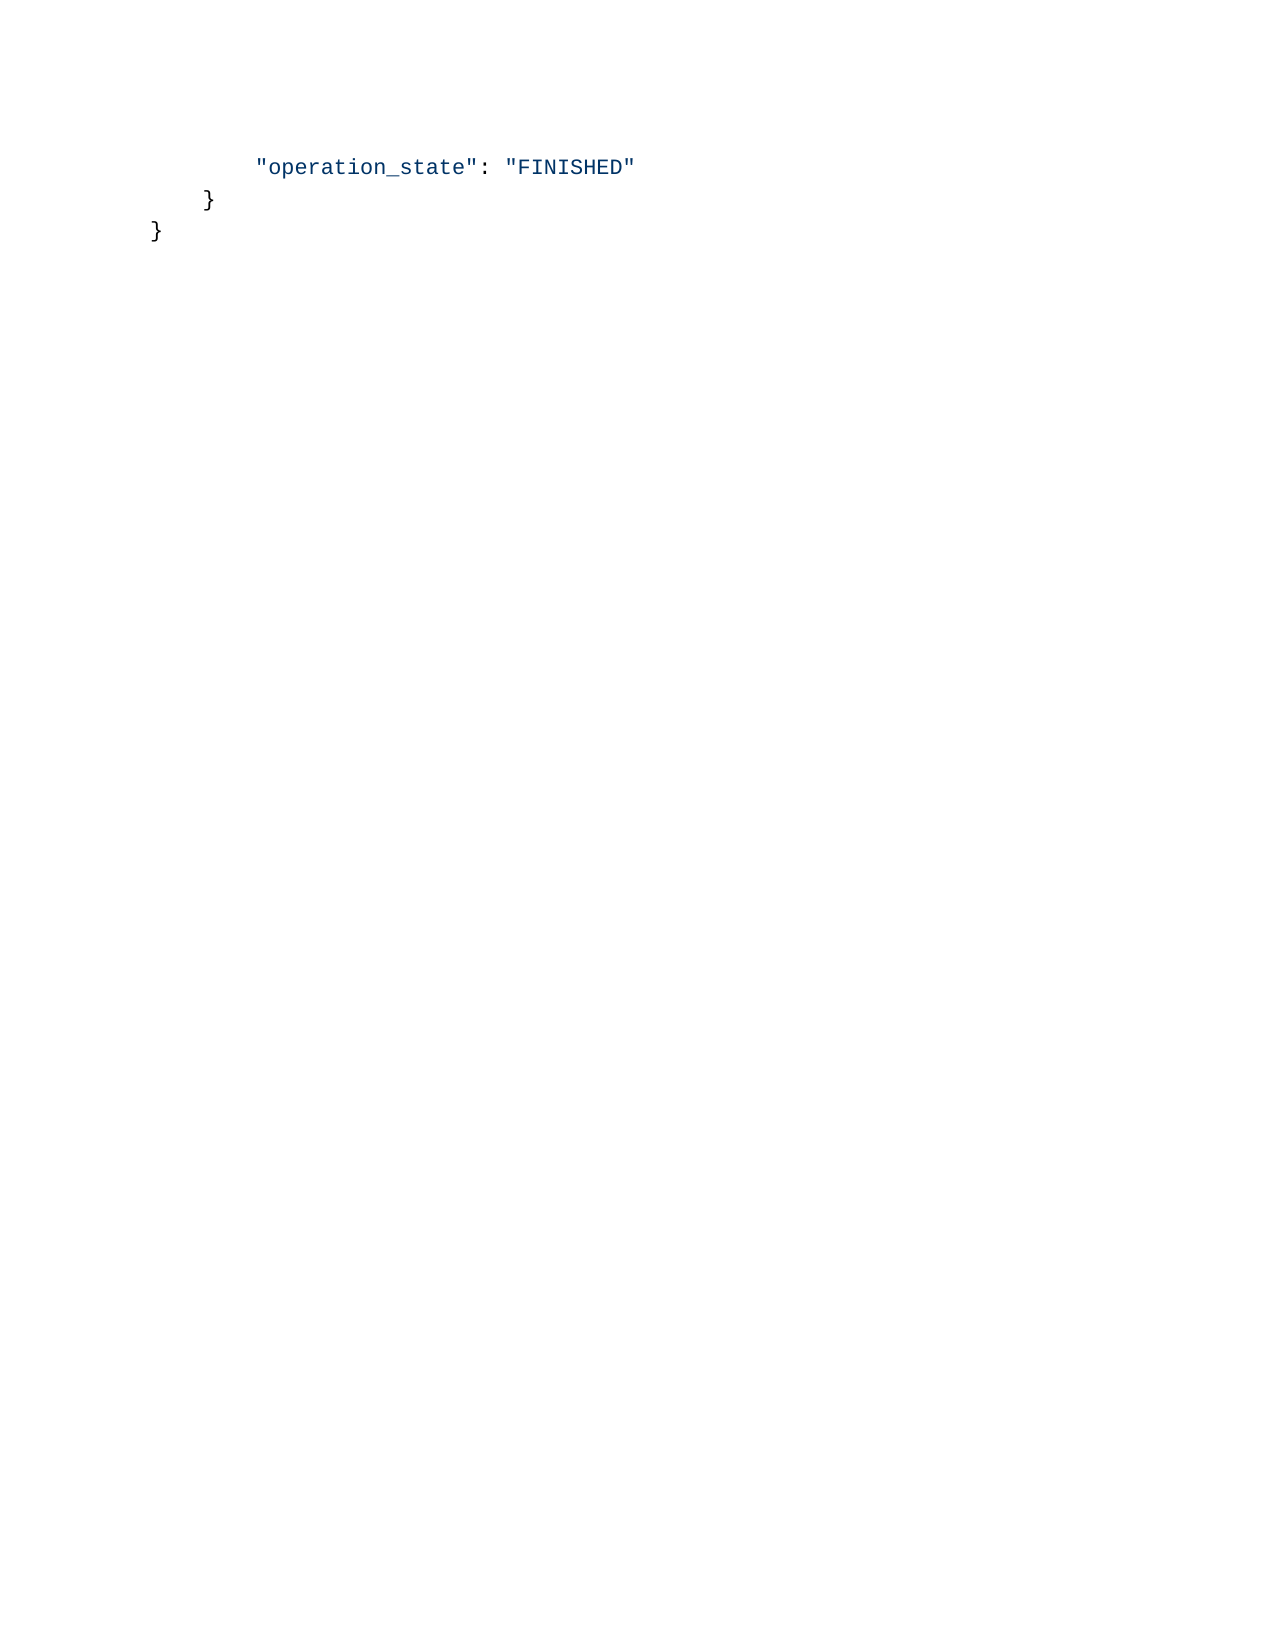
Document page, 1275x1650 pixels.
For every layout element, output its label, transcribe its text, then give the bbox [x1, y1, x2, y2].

text } [150, 212, 1125, 244]
text "operation_state": "FINISHED" [150, 150, 1125, 181]
text } [150, 181, 1125, 212]
